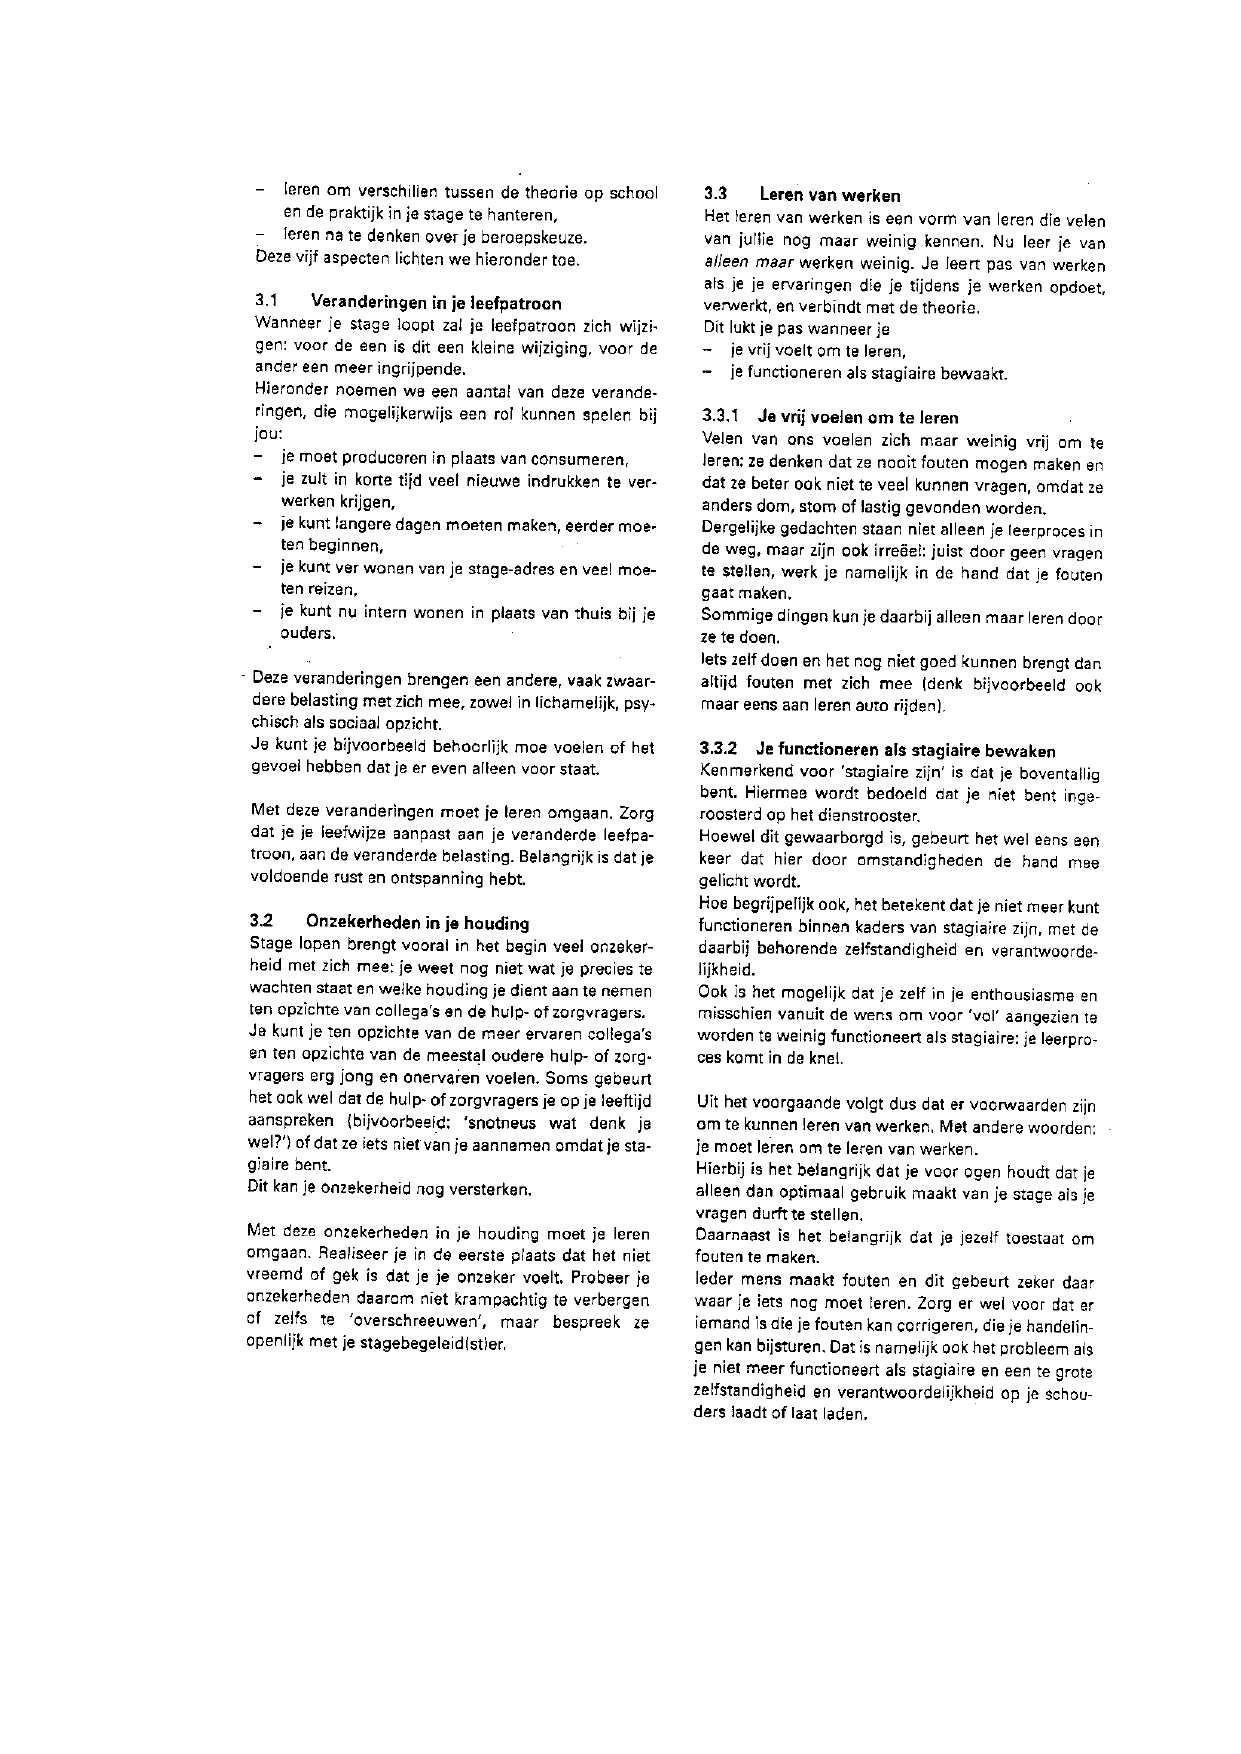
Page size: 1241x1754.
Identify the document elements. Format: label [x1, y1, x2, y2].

picture [147, 147, 1191, 1449]
